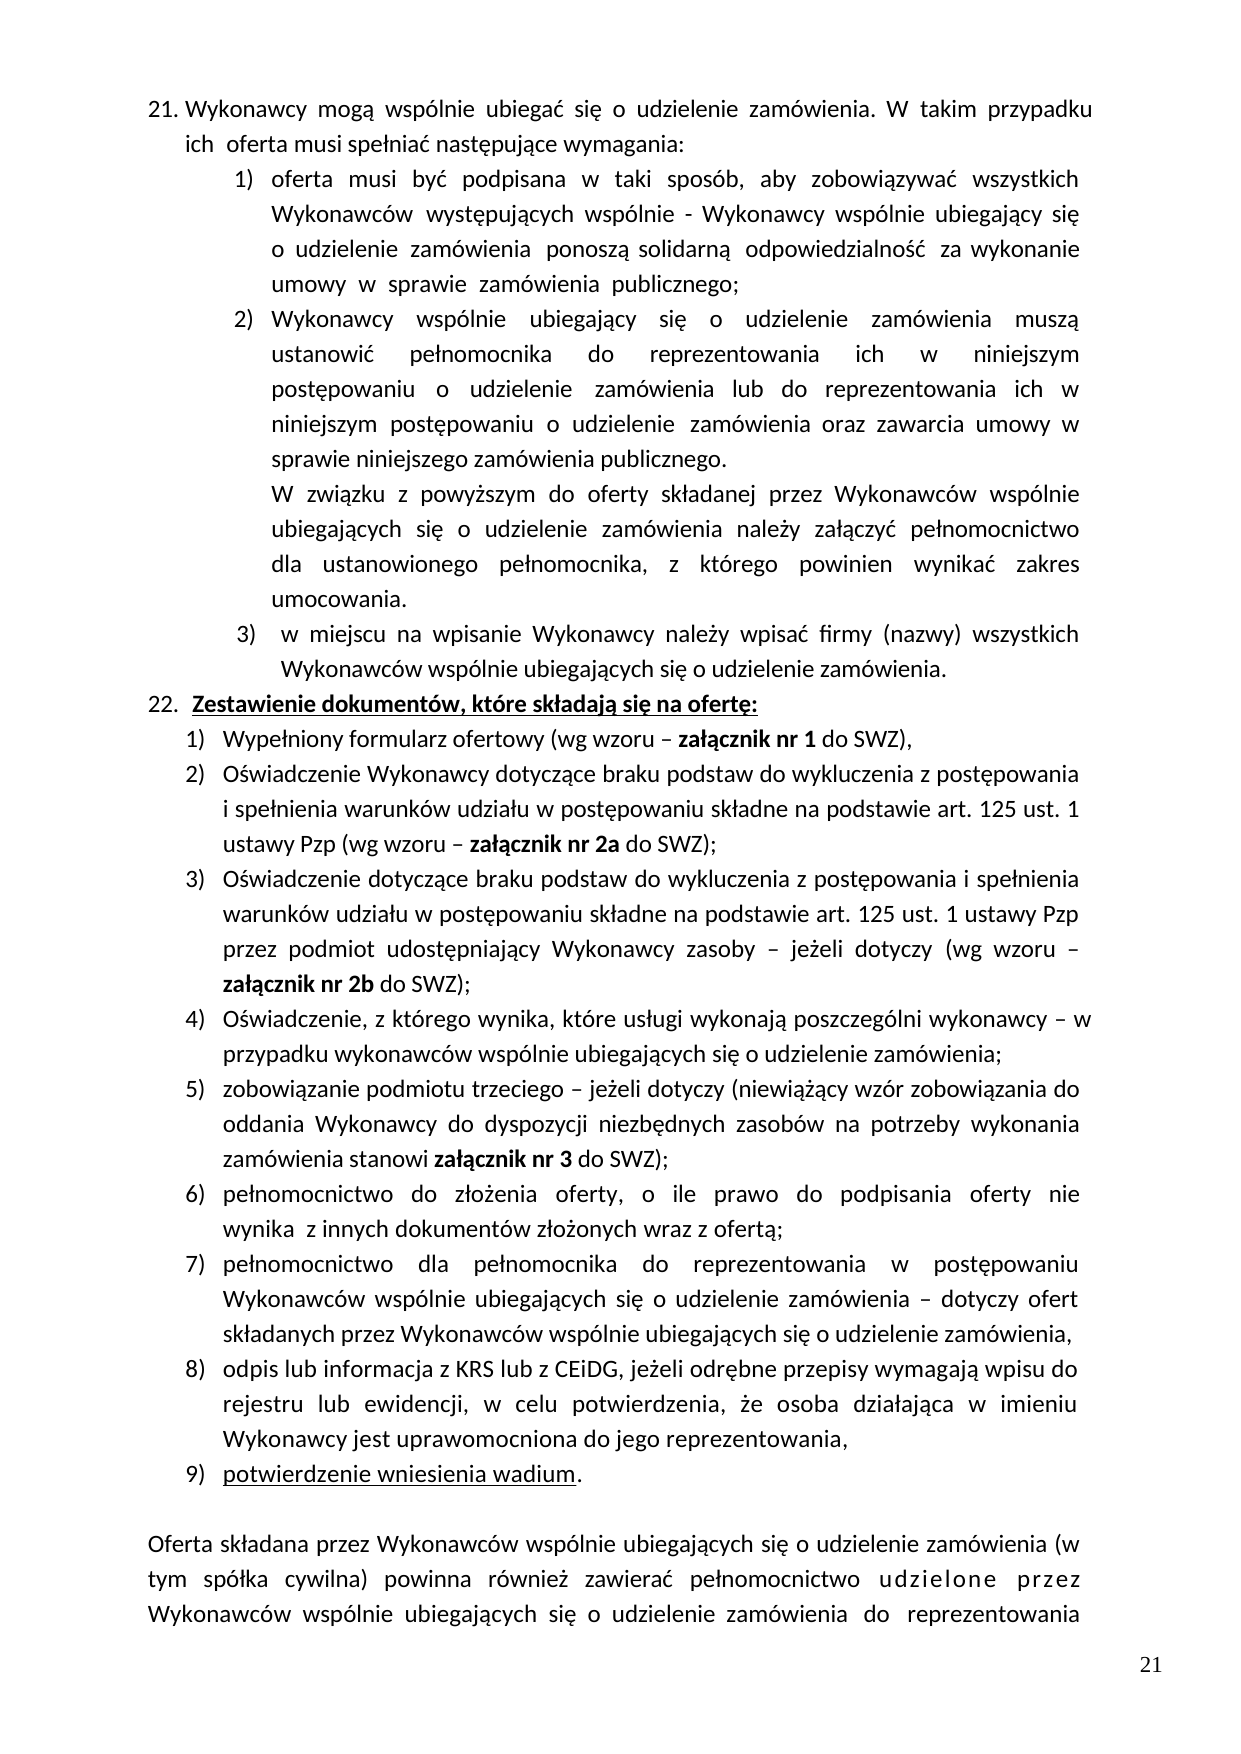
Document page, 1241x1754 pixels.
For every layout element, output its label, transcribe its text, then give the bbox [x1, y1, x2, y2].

list pełnomocnictwo dla pełnomocnika do reprezentowania w postępowaniu Wykonawców wspólnie ubiegających się o udzielenie zamówienia – dotyczy ofert składanych przez Wykonawców wspólnie ubiegających się o udzielenie zamówienia, [185, 1249, 1080, 1349]
text W związku z powyższym do oferty składanej przez Wykonawców wspólnie ubiegających się o udzielenie zamówienia należy załączyć pełnomocnictwo dla ustanowionego pełnomocnika, z którego powinien wynikać zakres umocowania. [271, 479, 1080, 614]
list Oświadczenie Wykonawcy dotyczące braku podstaw do wykluczenia z postępowania i spełnienia warunków udziału w postępowaniu składne na podstawie art. 125 ust. 1 ustawy Pzp (wg wzoru – załącznik nr 2a do SWZ); [185, 759, 1080, 859]
list Zestawienie dokumentów, które składają się na ofertę: [148, 689, 1080, 719]
list Oświadczenie, z którego wynika, które usługi wykonają poszczególni wykonawcy – w przypadku wykonawców wspólnie ubiegających się o udzielenie zamówienia; [185, 1004, 1093, 1069]
list oferta musi być podpisana w taki sposób, aby zobowiązywać wszystkich Wykonawców występujących wspólnie - Wykonawcy wspólnie ubiegający się o udzielenie zamówienia ponoszą solidarną odpowiedzialność za wykonanie umowy w sprawie zamówienia publicznego; [234, 164, 1080, 299]
list odpis lub informacja z KRS lub z CEiDG, jeżeli odrębne przepisy wymagają wpisu do rejestru lub ewidencji, w celu potwierdzenia, że osoba działająca w imieniu Wykonawcy jest uprawomocniona do jego reprezentowania, [185, 1354, 1080, 1454]
list Wykonawcy wspólnie ubiegający się o udzielenie zamówienia muszą ustanowić pełnomocnika do reprezentowania ich w niniejszym postępowaniu o udzielenie zamówienia lub do reprezentowania ich w niniejszym postępowaniu o udzielenie zamówienia oraz zawarcia umowy w sprawie niniejszego zamówienia publicznego. [234, 304, 1079, 474]
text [148, 1529, 1080, 1629]
list Wypełniony formularz ofertowy (wg wzoru – załącznik nr 1 do SWZ), [185, 724, 1080, 754]
list w miejscu na wpisanie Wykonawcy należy wpisać firmy (nazwy) wszystkich Wykonawców wspólnie ubiegających się o udzielenie zamówienia. [236, 619, 1080, 684]
list Oświadczenie dotyczące braku podstaw do wykluczenia z postępowania i spełnienia warunków udziału w postępowaniu składne na podstawie art. 125 ust. 1 ustawy Pzp przez podmiot udostępniający Wykonawcy zasoby – jeżeli dotyczy (wg wzoru – załącznik nr 2b do SWZ); [185, 864, 1080, 999]
list Wykonawcy mogą wspólnie ubiegać się o udzielenie zamówienia. W takim przypadku ich oferta musi spełniać następujące wymagania: [148, 94, 1093, 159]
list zobowiązanie podmiotu trzeciego – jeżeli dotyczy (niewiążący wzór zobowiązania do oddania Wykonawcy do dyspozycji niezbędnych zasobów na potrzeby wykonania zamówienia stanowi załącznik nr 3 do SWZ); [185, 1074, 1080, 1174]
list potwierdzenie wniesienia wadium. [185, 1459, 1080, 1489]
list pełnomocnictwo do złożenia oferty, o ile prawo do podpisania oferty nie wynika z innych dokumentów złożonych wraz z ofertą; [185, 1179, 1080, 1244]
